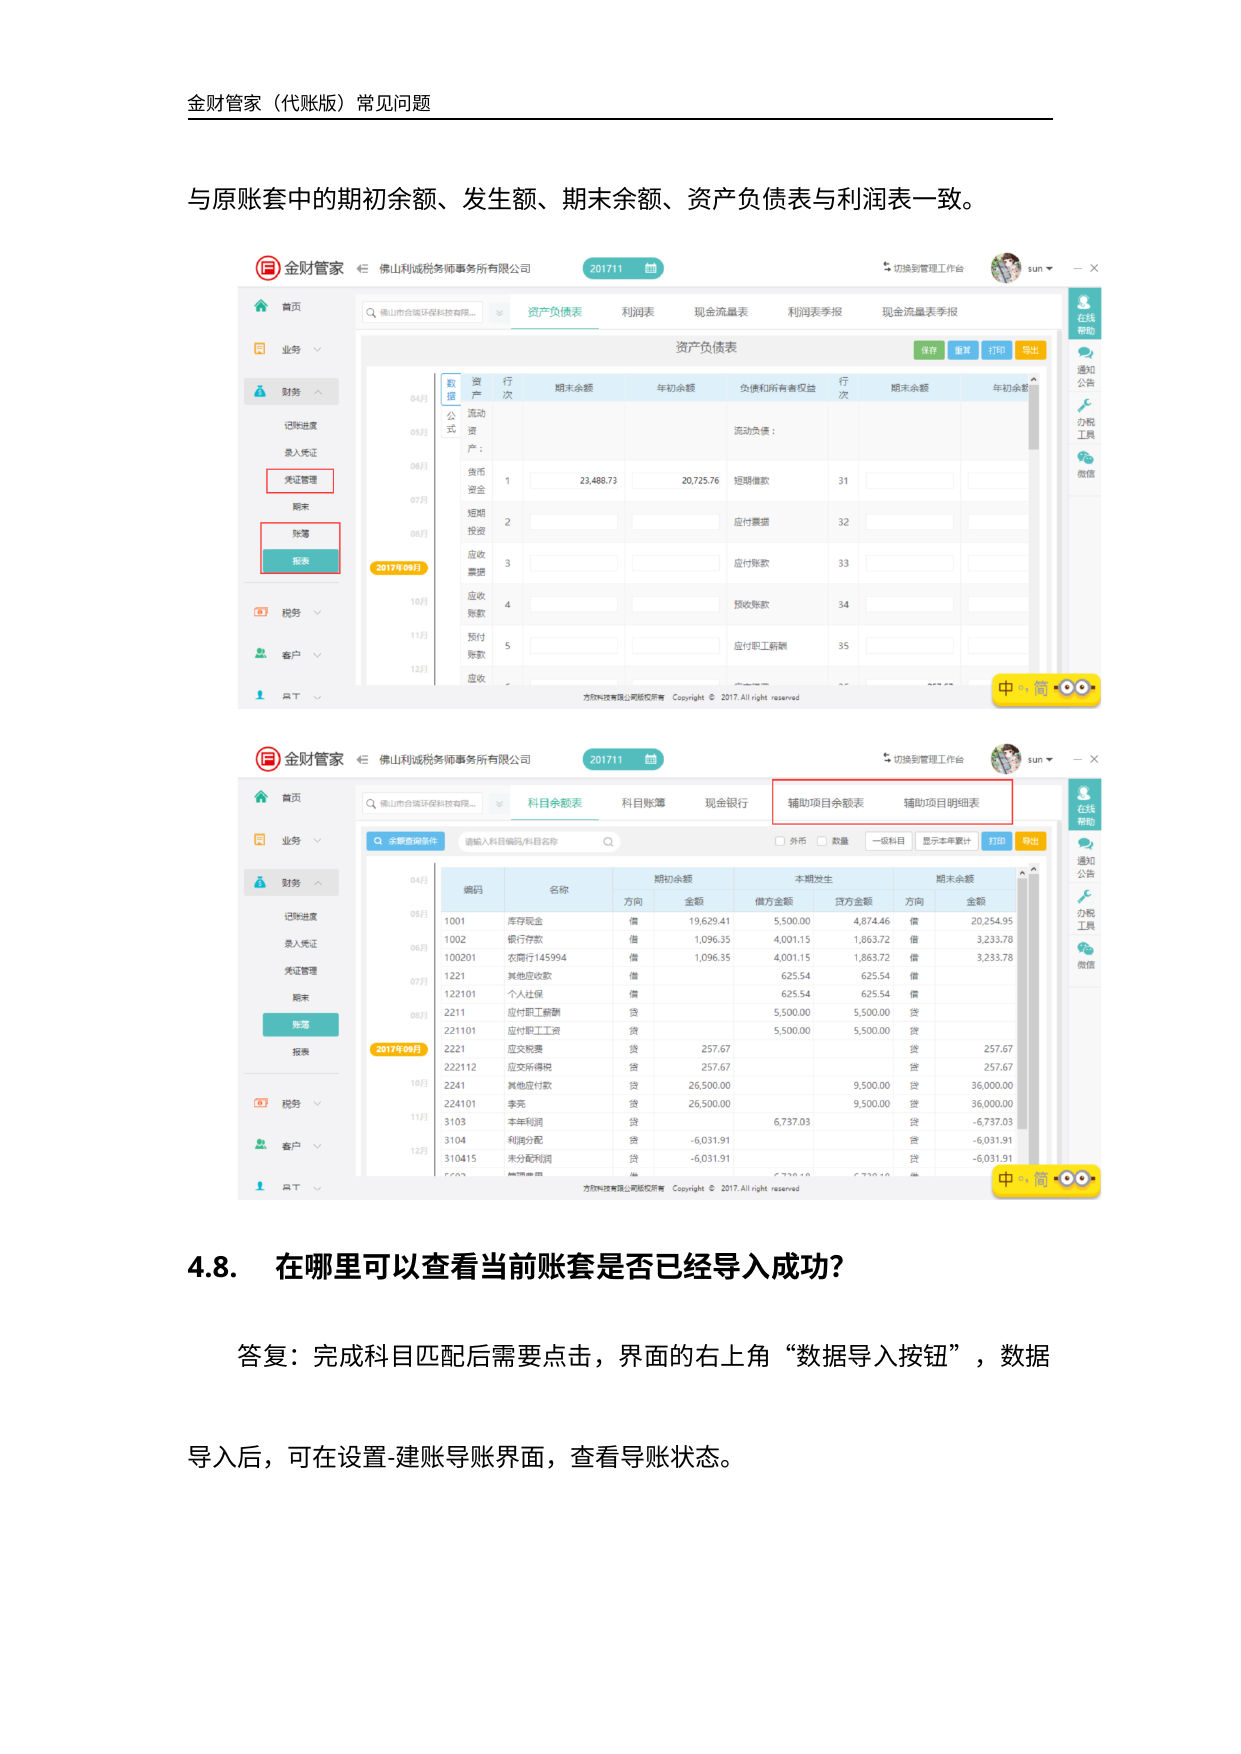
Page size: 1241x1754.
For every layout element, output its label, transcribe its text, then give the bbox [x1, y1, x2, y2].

subtitle 在哪里可以查看当前账套是否已经导入成功？ [187, 1231, 1053, 1299]
picture [237, 250, 1102, 709]
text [187, 164, 1053, 232]
text 答复：完成科目匹配后需要点击，界面的右上角“数据导入按钮”，数据导入后，可在设置-建账导账界面，查看导账状态。 [187, 1320, 1053, 1490]
picture [237, 740, 1102, 1200]
